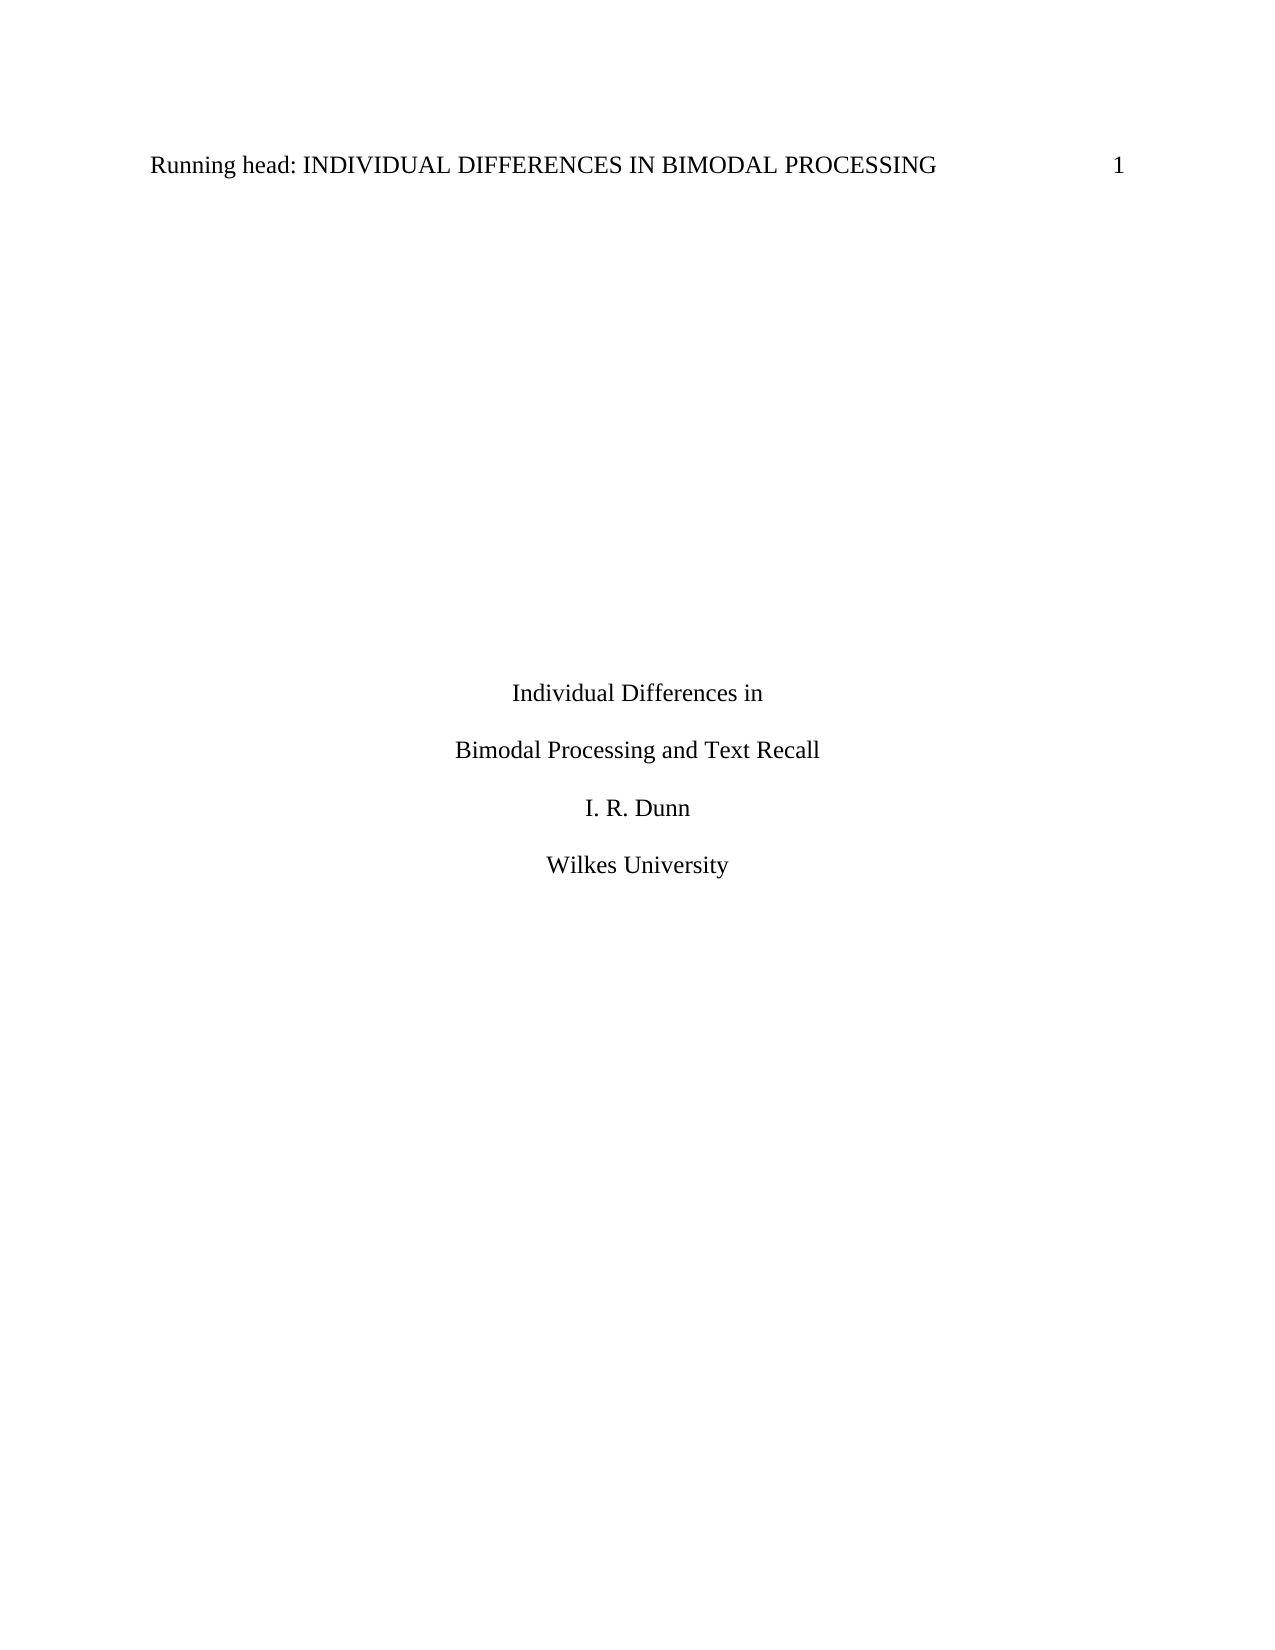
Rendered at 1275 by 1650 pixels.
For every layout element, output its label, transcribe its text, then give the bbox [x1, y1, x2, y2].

text Bimodal Processing and Text Recall [150, 735, 1125, 764]
text Individual Differences in [150, 678, 1125, 707]
text Running head: INDIVIDUAL DIFFERENCES IN BIMODAL PROCESSING 1 [150, 150, 1125, 179]
text Wilkes University [150, 850, 1125, 879]
text I. R. Dunn [150, 793, 1125, 822]
